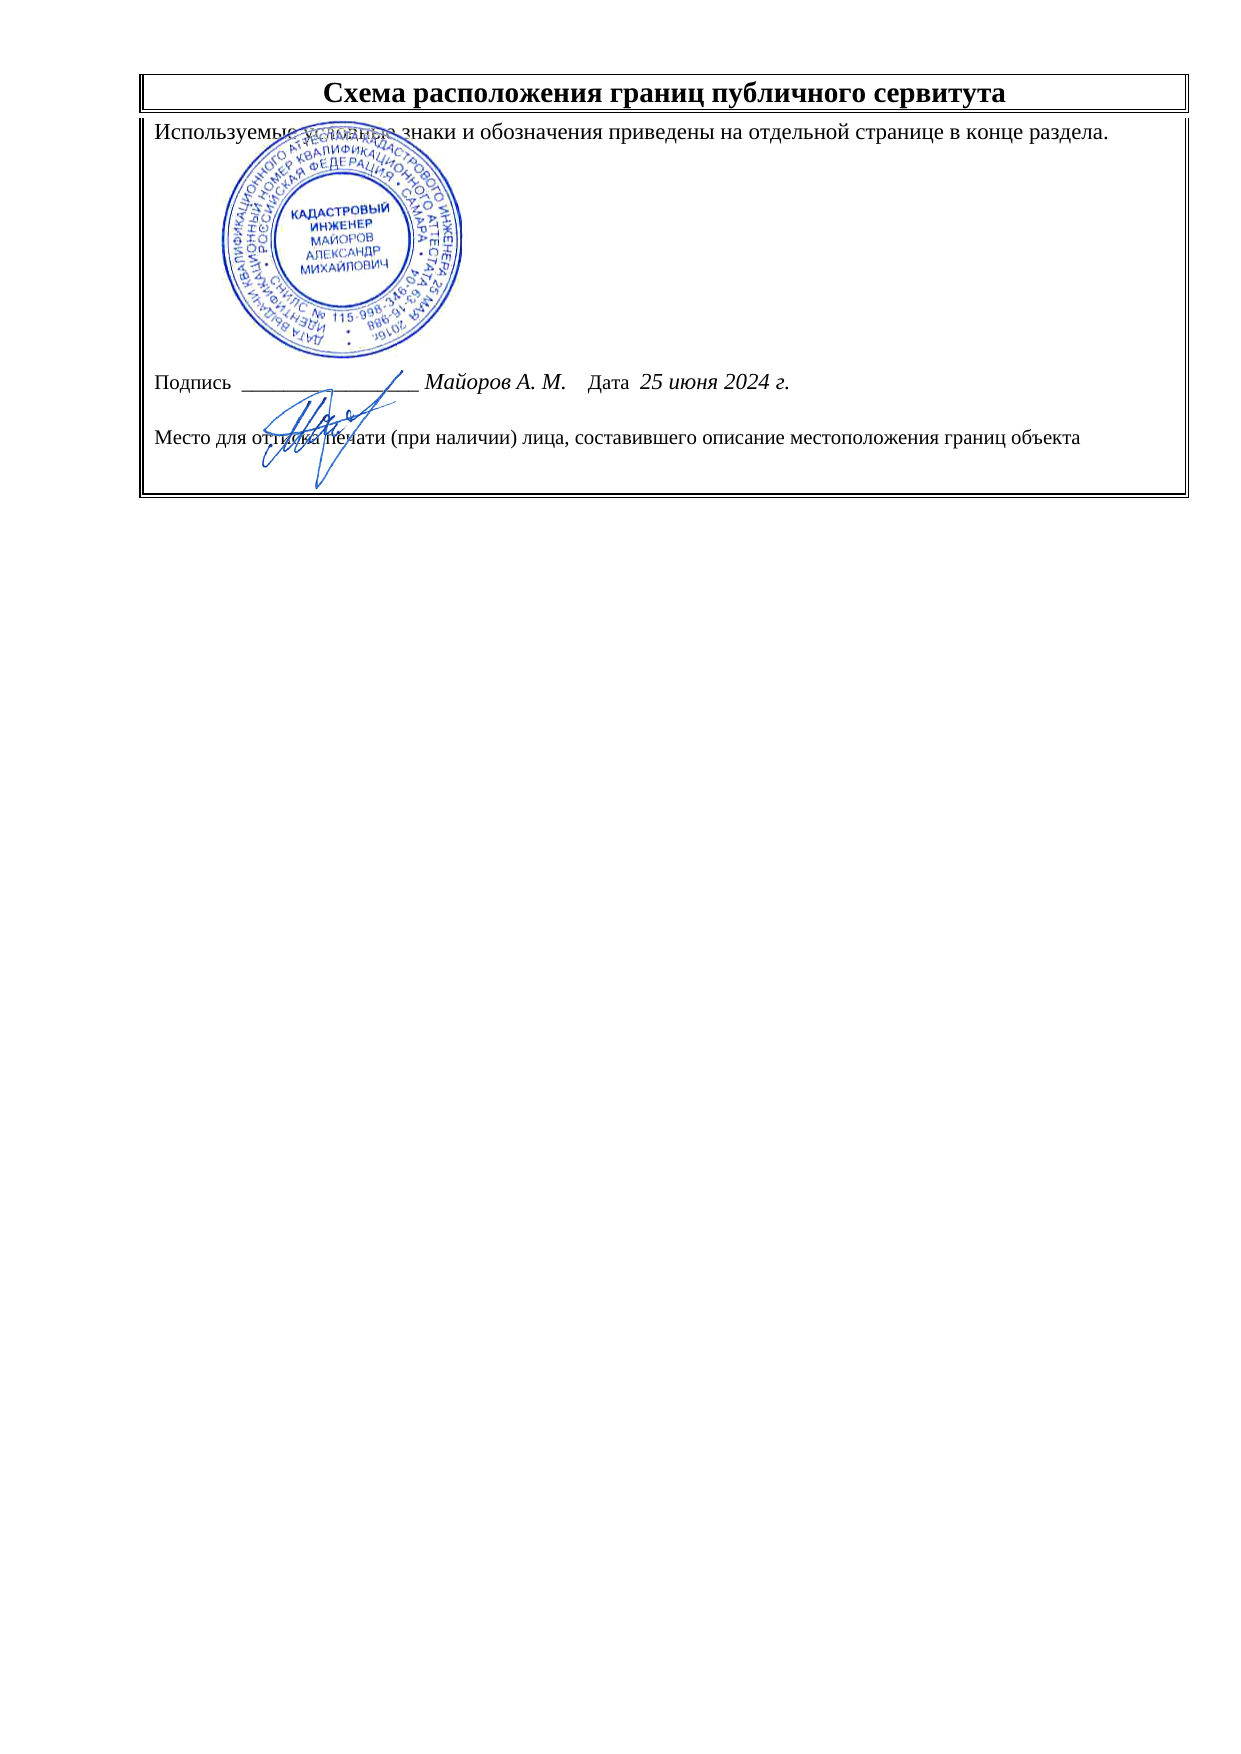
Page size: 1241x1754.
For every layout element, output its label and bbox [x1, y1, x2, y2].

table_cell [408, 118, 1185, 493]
picture [210, 118, 470, 494]
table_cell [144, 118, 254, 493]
